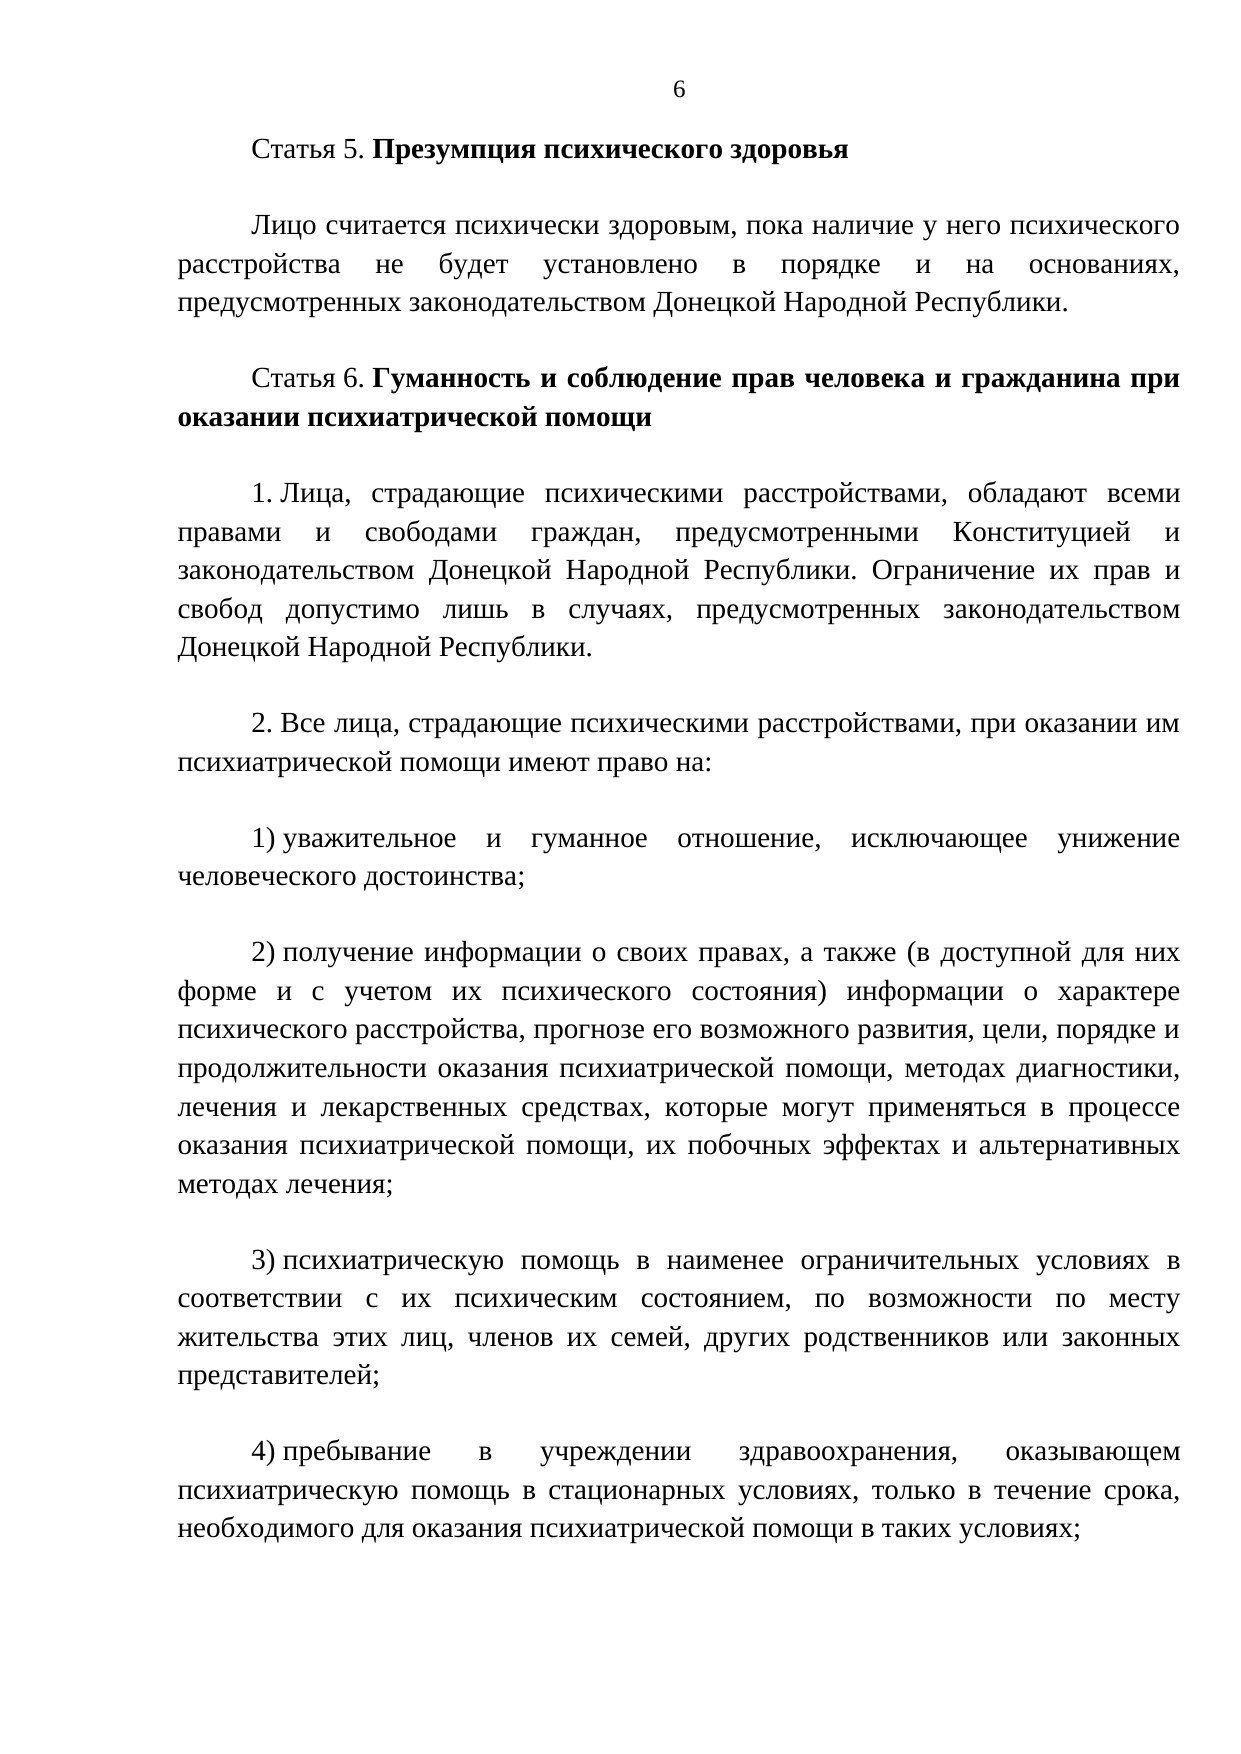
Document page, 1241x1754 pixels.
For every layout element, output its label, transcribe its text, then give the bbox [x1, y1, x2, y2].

text 4) пребывание в учреждении здравоохранения, оказывающем психиатрическую помощь в стационарных условиях, только в течение срока, необходимого для оказания психиатрической помощи в таких условиях; [177, 1433, 1181, 1544]
text 2) получение информации о своих правах, а также (в доступной для них форме и с учетом их психического состояния) информации о характере психического расстройства, прогнозе его возможного развития, цели, порядке и продолжительности оказания психиатрической помощи, методах диагностики, лечения и лекарственных средствах, которые могут применяться в процессе оказания психиатрической помощи, их побочных эффектах и альтернативных методах лечения; [177, 934, 1181, 1199]
text 1) уважительное и гуманное отношение, исключающее унижение человеческого достоинства; [177, 820, 1181, 892]
text 1. Лица, страдающие психическими расстройствами, обладают всеми правами и свободами граждан, предусмотренными Конституцией и законодательством Донецкой Народной Республики. Ограничение их прав и свобод допустимо лишь в случаях, предусмотренных законодательством Донецкой Народной Республики. [177, 475, 1181, 663]
text Лицо считается психически здоровым, пока наличие у него психического расстройства не будет установлено в порядке и на основаниях, предусмотренных законодательством Донецкой Народной Республики. [177, 207, 1181, 318]
text Статья 5. Презумпция психического здоровья [177, 131, 1181, 165]
text Статья 6. Гуманность и соблюдение прав человека и гражданина при оказании психиатрической помощи [177, 361, 1181, 433]
text 2. Все лица, страдающие психическими расстройствами, при оказании им психиатрической помощи имеют право на: [177, 705, 1181, 777]
text 3) психиатрическую помощь в наименее ограничительных условиях в соответствии с их психическим состоянием, по возможности по месту жительства этих лиц, членов их семей, других родственников или законных представителей; [177, 1242, 1181, 1391]
